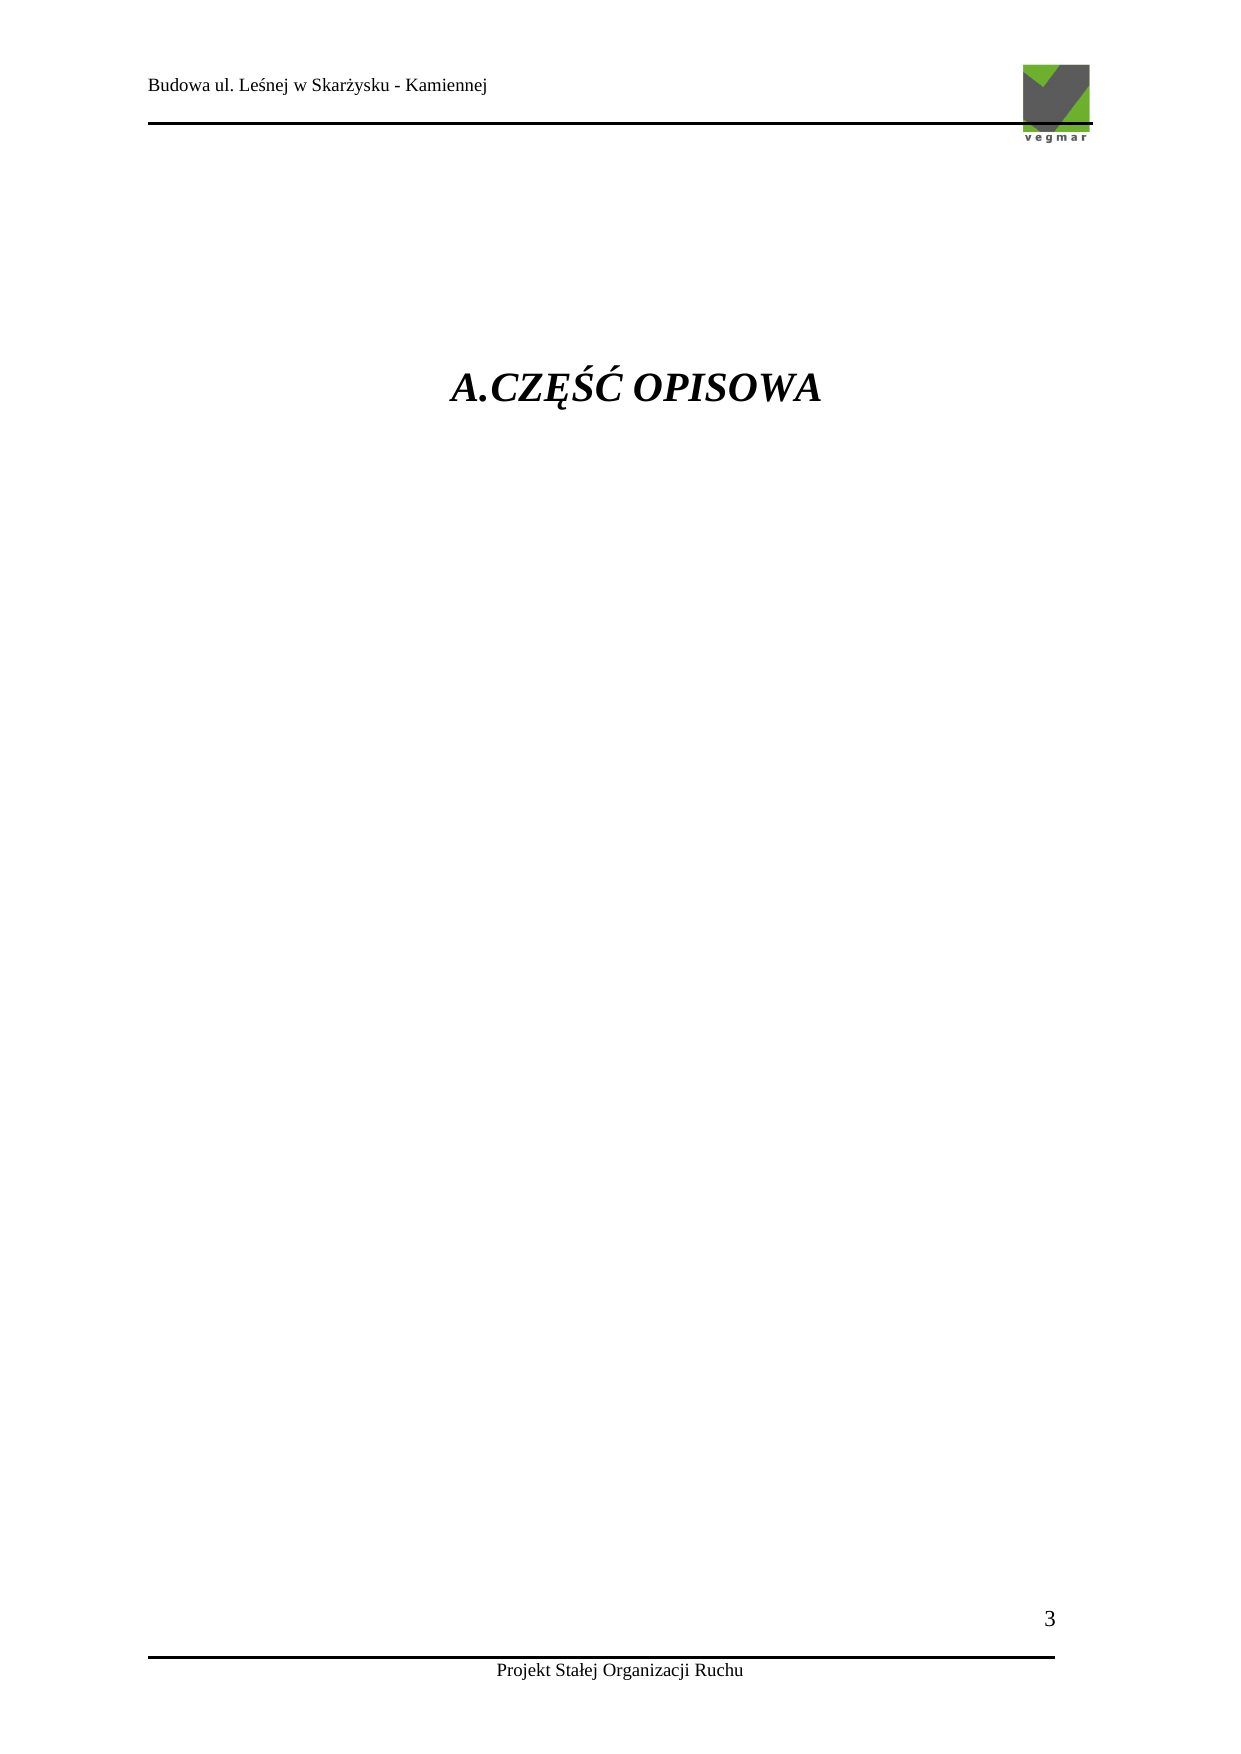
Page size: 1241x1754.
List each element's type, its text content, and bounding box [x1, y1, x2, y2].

picture [1019, 59, 1093, 122]
subtitle CZĘŚĆ OPISOWA [185, 363, 1093, 411]
picture [1019, 125, 1093, 146]
